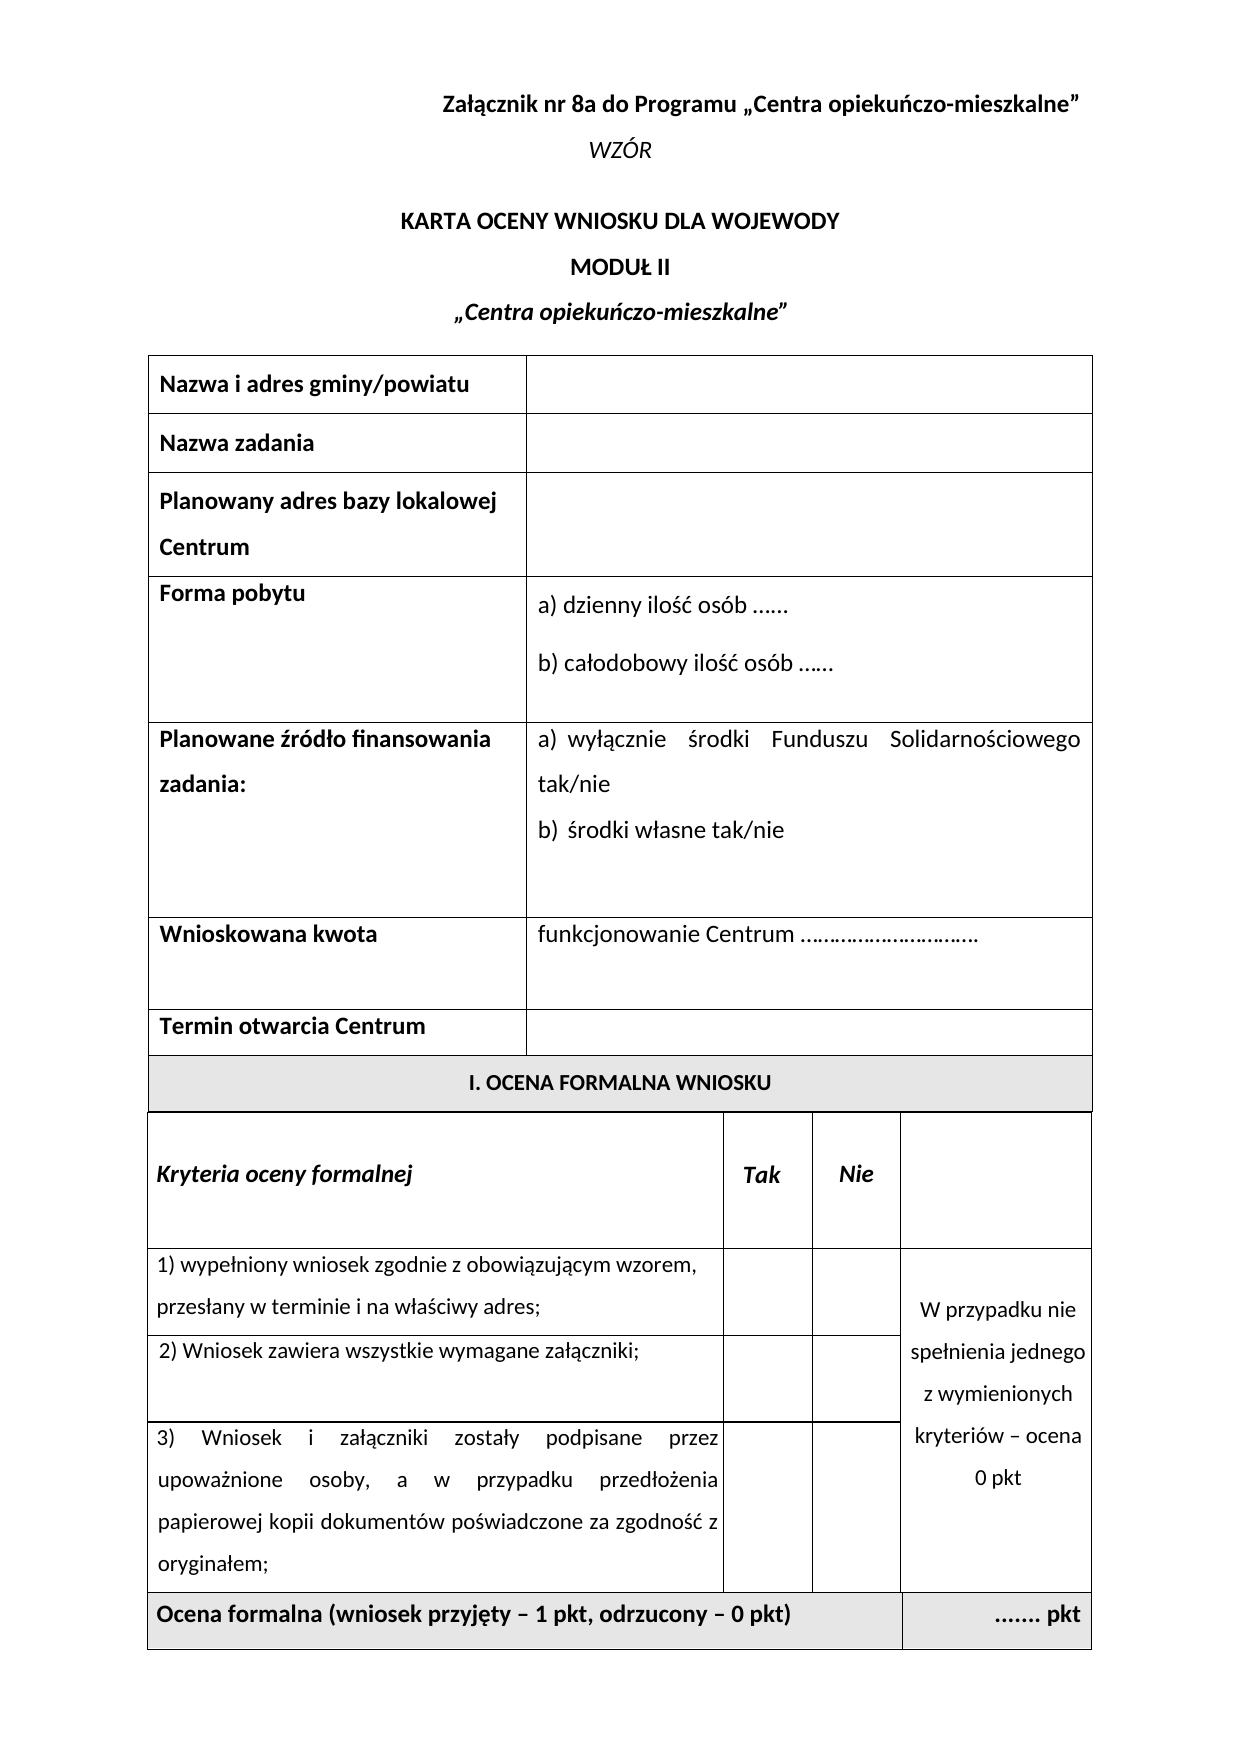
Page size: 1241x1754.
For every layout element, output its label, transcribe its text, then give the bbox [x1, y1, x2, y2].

table_cell Nazwa zadania [149, 414, 526, 472]
table_cell Termin otwarcia Centrum [149, 1010, 526, 1055]
table_cell [724, 1423, 812, 1592]
table_cell [527, 1010, 1092, 1055]
table_cell I. OCENA FORMALNA WNIOSKU [149, 1056, 1092, 1111]
table_cell 2) Wniosek zawiera wszystkie wymagane załączniki; [148, 1336, 723, 1421]
table_header Tak [724, 1113, 812, 1248]
table_header Nie [813, 1113, 900, 1248]
table_header Nazwa i adres gminy/powiatu [149, 356, 526, 413]
table_cell Forma pobytu [149, 577, 526, 722]
table_header Kryteria oceny formalnej [148, 1113, 723, 1248]
text Załącznik nr 8a do Programu „Centra opiekuńczo-mieszkalne” [369, 89, 1093, 119]
table_cell funkcjonowanie Centrum …………………………. [527, 918, 1092, 1009]
text WZÓR [148, 134, 1093, 165]
table_cell [813, 1336, 900, 1421]
table_cell [724, 1336, 812, 1421]
table_cell Ocena formalna (wniosek przyjęty – 1 pkt, odrzucony – 0 pkt) [148, 1593, 902, 1648]
table_cell Planowane źródło finansowania zadania: [149, 723, 526, 917]
table_cell wyłącznie środki Funduszu Solidarnościowego tak/nie środki własne tak/nie [527, 723, 1092, 917]
table_cell Wnioskowana kwota [149, 918, 526, 1009]
table_cell [813, 1423, 900, 1592]
table_cell [813, 1249, 900, 1335]
table_cell [527, 473, 1092, 576]
table_cell 3) Wniosek i załączniki zostały podpisane przez upoważnione osoby, a w przypadku przedłożenia papierowej kopii dokumentów poświadczone za zgodność z oryginałem; [148, 1423, 723, 1592]
table_cell W przypadku nie spełnienia jednego z wymienionych kryteriów – ocena 0 pkt [901, 1249, 1091, 1592]
table_header [901, 1113, 1091, 1248]
table_cell [724, 1249, 812, 1335]
table_header [527, 356, 1092, 413]
text „Centra opiekuńczo-mieszkalne” [148, 297, 1093, 327]
table_cell [527, 414, 1092, 472]
table_cell ....... pkt [903, 1593, 1091, 1648]
table_cell 1) wypełniony wniosek zgodnie z obowiązującym wzorem, przesłany w terminie i na właściwy adres; [148, 1249, 723, 1335]
table_cell a) dzienny ilość osób …... b) całodobowy ilość osób …… [527, 577, 1092, 722]
text KARTA OCENY WNIOSKU DLA WOJEWODY [148, 205, 1093, 236]
text MODUŁ II [148, 251, 1093, 281]
table_cell Planowany adres bazy lokalowej Centrum [149, 473, 526, 576]
